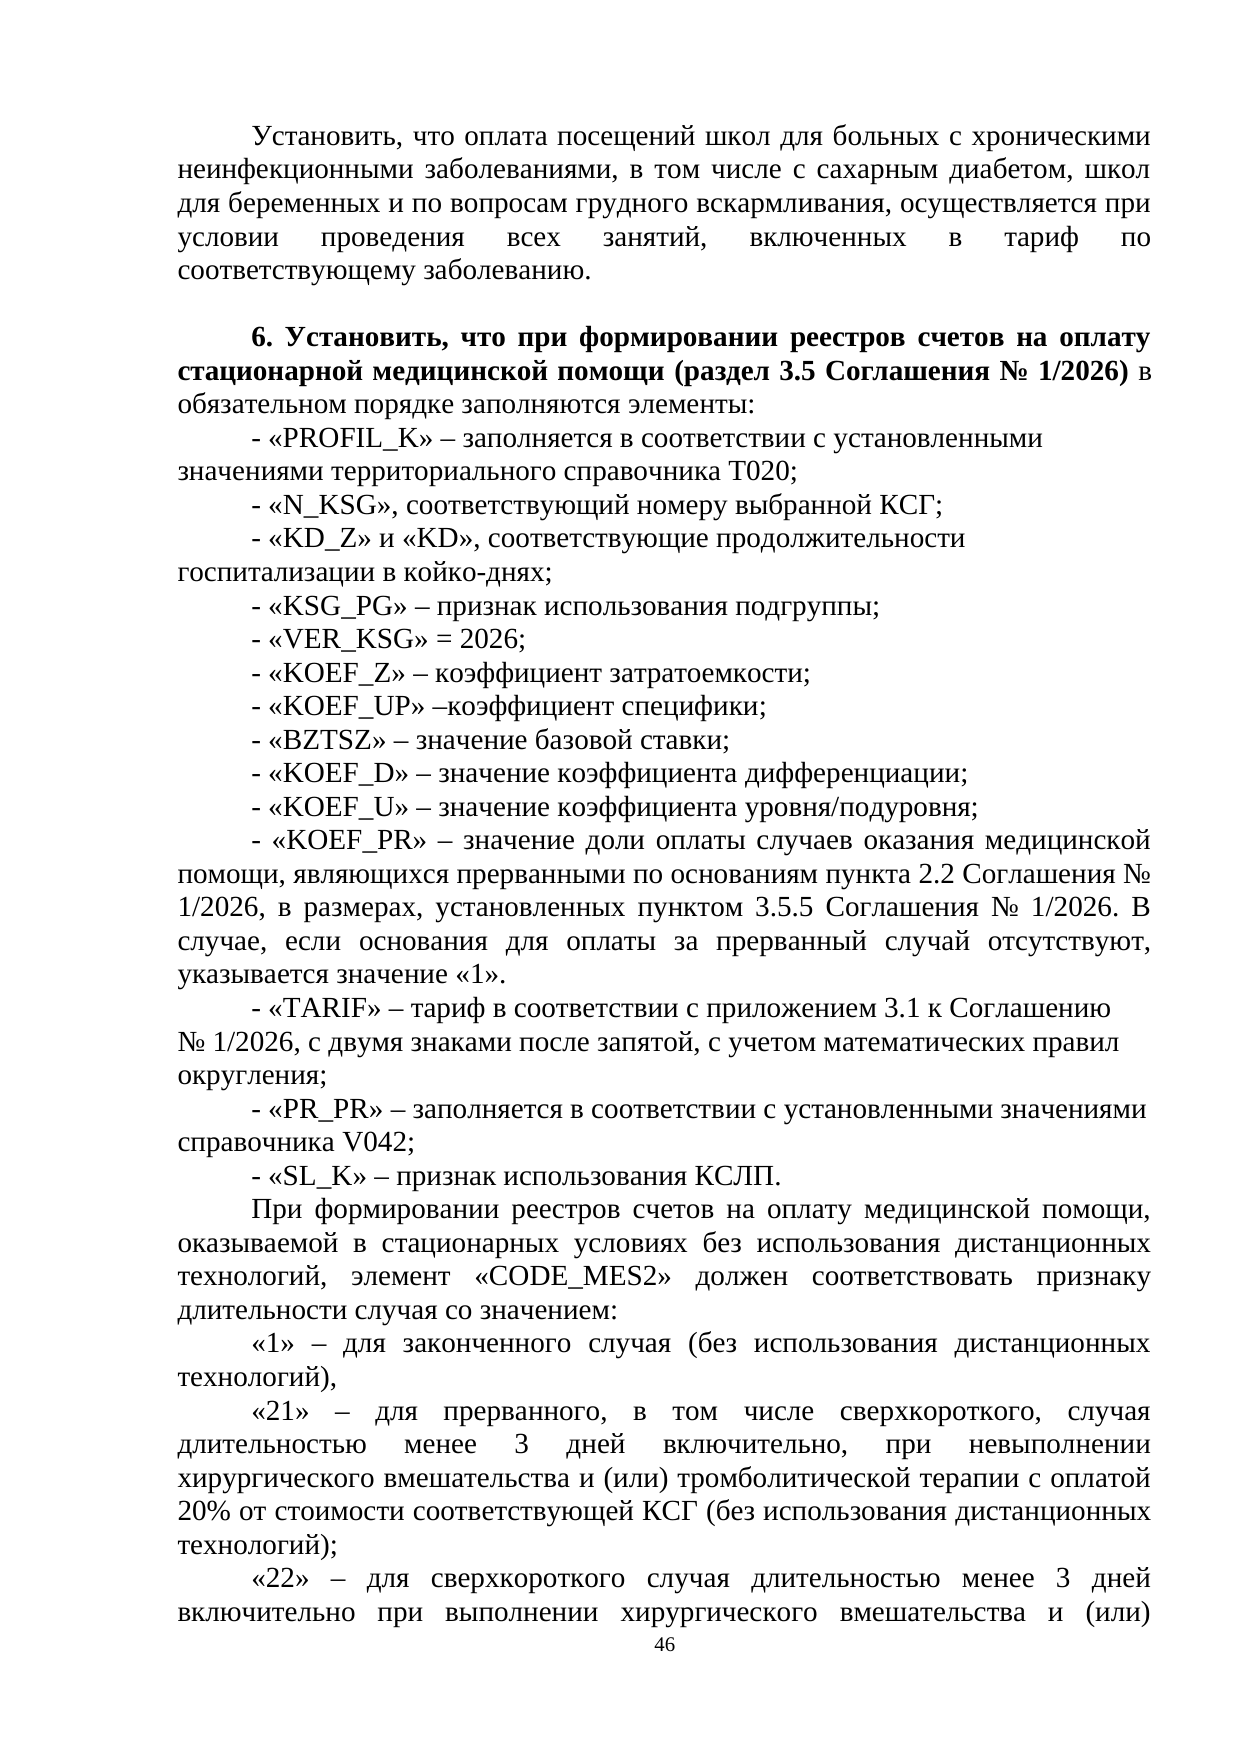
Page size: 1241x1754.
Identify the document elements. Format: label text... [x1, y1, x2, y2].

text - «KOEF_D» – значение коэффициента дифференциации; [177, 755, 1152, 789]
text Установить, что оплата посещений школ для больных с хроническими неинфекционными заболеваниями, в том числе с сахарным диабетом, школ для беременных и по вопросам грудного вскармливания, осуществляется при условии проведения всех занятий, включенных в тариф по соответствующему заболеванию. [177, 118, 1152, 286]
text - «KOEF_PR» – значение доли оплаты случаев оказания медицинской помощи, являющихся прерванными по основаниям пункта 2.2 Соглашения № 1/2026, в размерах, установленных пунктом 3.5.5 Соглашения № 1/2026. В случае, если основания для оплаты за прерванный случай отсутствуют, указывается значение «1». [177, 822, 1152, 990]
text - «N_KSG», соответствующий номеру выбранной КСГ; [177, 487, 1152, 521]
text - «PROFIL_K» – заполняется в соответствии с установленными значениями территориального справочника T020; [177, 420, 1152, 487]
text - «VER_KSG» = 2026; [177, 621, 1152, 655]
text «21» – для прерванного, в том числе сверхкороткого, случая длительностью менее 3 дней включительно, при невыполнении хирургического вмешательства и (или) тромболитической терапии с оплатой 20% от стоимости соответствующей КСГ (без использования дистанционных технологий); [177, 1393, 1152, 1560]
text - «SL_K» – признак использования КСЛП. [177, 1158, 1152, 1191]
text - «PR_PR» – заполняется в соответствии с установленными значениями справочника V042; [177, 1091, 1152, 1158]
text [177, 1560, 1152, 1627]
text - «BZTSZ» – значение базовой ставки; [177, 722, 1152, 755]
text - «KSG_PG» – признак использования подгруппы; [177, 588, 1152, 621]
text 6. Установить, что при формировании реестров счетов на оплату стационарной медицинской помощи (раздел 3.5 Соглашения № 1/2026) в обязательном порядке заполняются элементы: [177, 319, 1152, 420]
text - «KOEF_U» – значение коэффициента уровня/подуровня; [177, 789, 1152, 822]
text - «KD_Z» и «KD», соответствующие продолжительности госпитализации в койко-днях; [177, 521, 1152, 588]
text - «TARIF» – тариф в соответствии с приложением 3.1 к Соглашению № 1/2026, с двумя знаками после запятой, с учетом математических правил округления; [177, 990, 1152, 1091]
text - «KOEF_UP» –коэффициент специфики; [177, 688, 1152, 722]
text При формировании реестров счетов на оплату медицинской помощи, оказываемой в стационарных условиях без использования дистанционных технологий, элемент «CODE_MES2» должен соответствовать признаку длительности случая со значением: [177, 1191, 1152, 1326]
text «1» – для законченного случая (без использования дистанционных технологий), [177, 1326, 1152, 1393]
text - «KOEF_Z» – коэффициент затратоемкости; [177, 655, 1152, 688]
